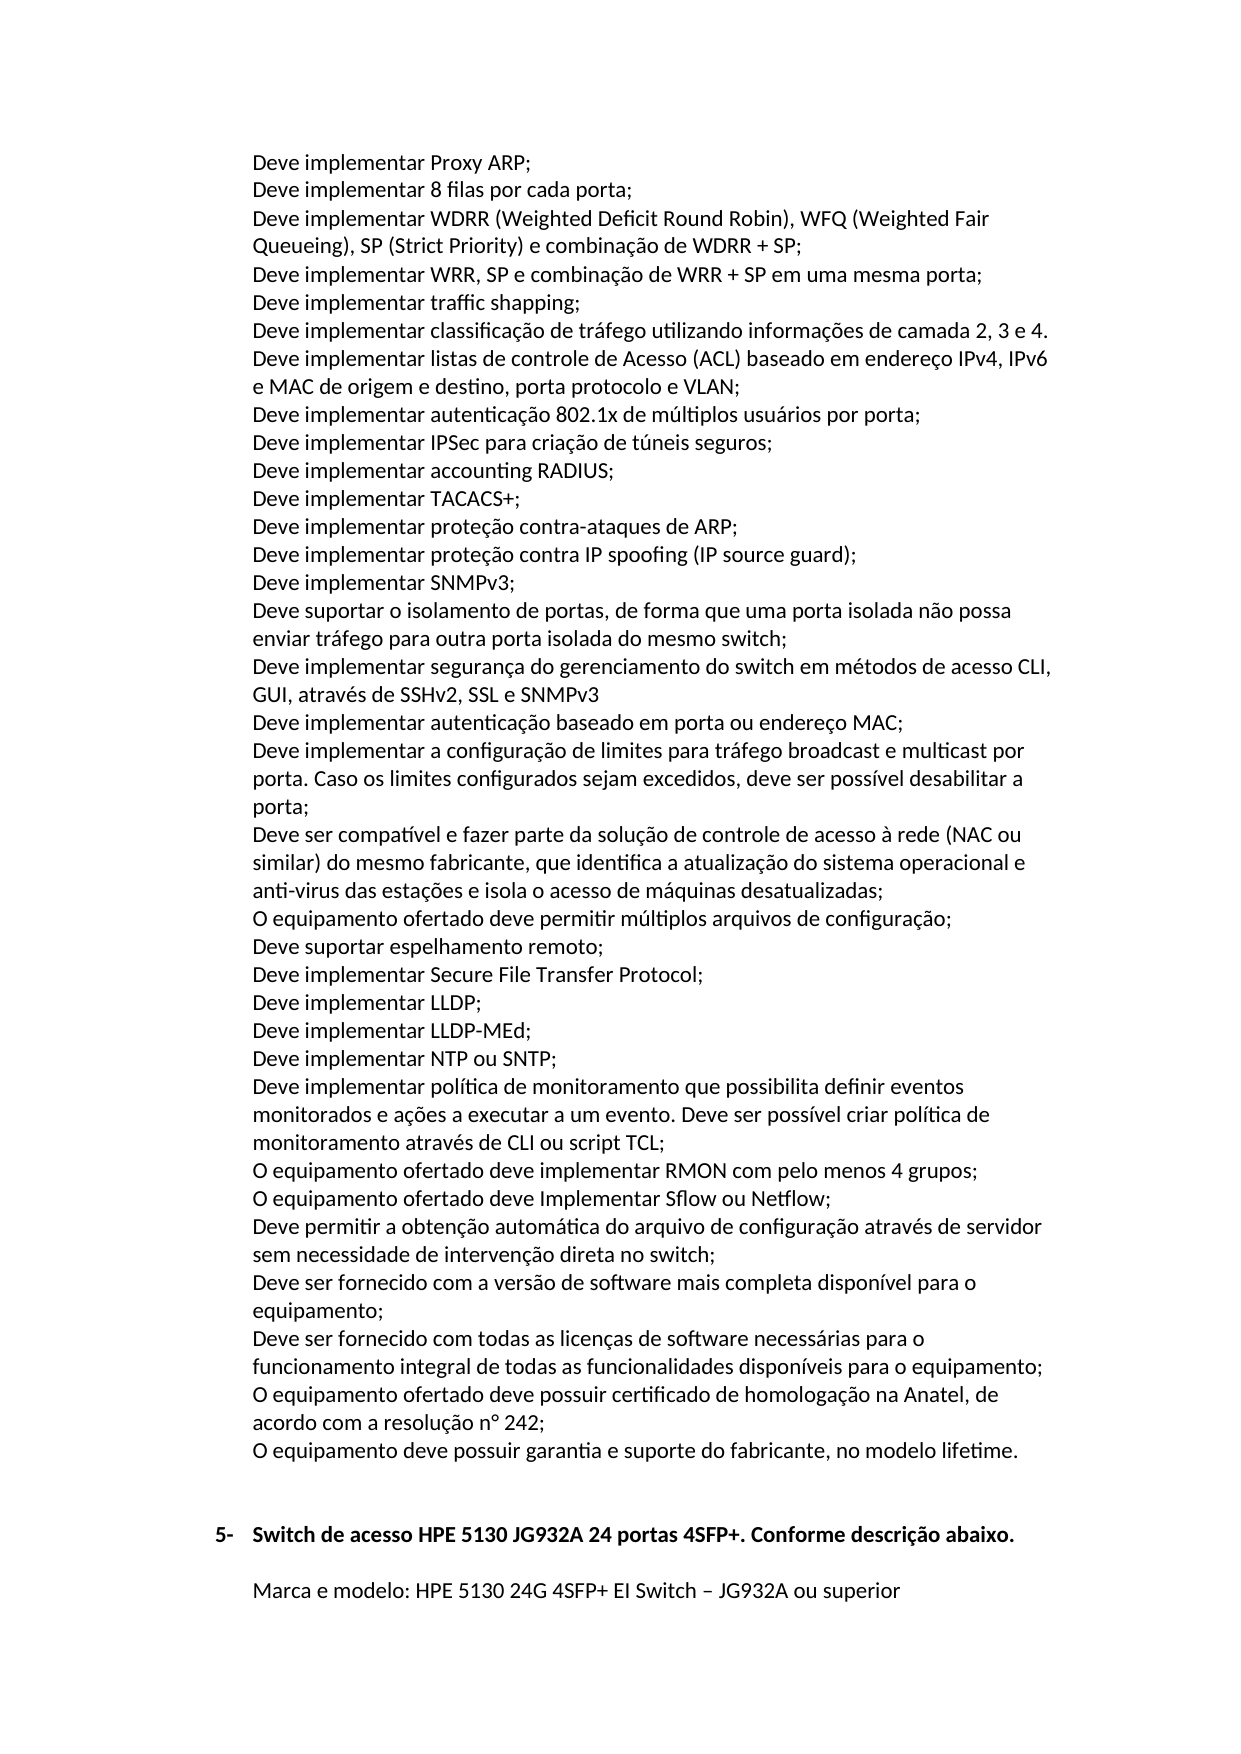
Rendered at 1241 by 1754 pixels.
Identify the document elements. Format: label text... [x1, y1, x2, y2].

list Deve implementar a configuração de limites para tráfego broadcast e multicast por porta. Caso os limites configurados sejam excedidos, deve ser possível desabilitar a porta; [252, 736, 1063, 820]
list Deve implementar SNMPv3; [252, 568, 1063, 596]
list Deve ser compatível e fazer parte da solução de controle de acesso à rede (NAC ou similar) do mesmo fabricante, que identifica a atualização do sistema operacional e anti-virus das estações e isola o acesso de máquinas desatualizadas; [252, 820, 1063, 904]
list Deve implementar classificação de tráfego utilizando informações de camada 2, 3 e 4. [252, 316, 1063, 344]
list Deve implementar traffic shapping; [252, 288, 1063, 316]
list Deve implementar autenticação baseado em porta ou endereço MAC; [252, 708, 1063, 736]
list Deve permitir a obtenção automática do arquivo de configuração através de servidor sem necessidade de intervenção direta no switch; [252, 1212, 1063, 1268]
list Deve implementar Secure File Transfer Protocol; [252, 960, 1063, 988]
list Deve implementar LLDP; [252, 988, 1063, 1016]
list Deve implementar IPSec para criação de túneis seguros; [252, 428, 1063, 456]
list Deve implementar segurança do gerenciamento do switch em métodos de acesso CLI, GUI, através de SSHv2, SSL e SNMPv3 [252, 652, 1063, 708]
list Deve implementar autenticação 802.1x de múltiplos usuários por porta; [252, 400, 1063, 428]
list Deve implementar política de monitoramento que possibilita definir eventos monitorados e ações a executar a um evento. Deve ser possível criar política de monitoramento através de CLI ou script TCL; [252, 1072, 1063, 1156]
list Deve ser fornecido com todas as licenças de software necessárias para o funcionamento integral de todas as funcionalidades disponíveis para o equipamento; [252, 1324, 1063, 1381]
list Marca e modelo: HPE 5130 24G 4SFP+ EI Switch – JG932A ou superior [252, 1577, 1063, 1605]
list Deve implementar Proxy ARP; [252, 148, 1063, 176]
list Deve ser fornecido com a versão de software mais completa disponível para o equipamento; [252, 1268, 1063, 1324]
list O equipamento ofertado deve implementar RMON com pelo menos 4 grupos; [252, 1156, 1063, 1184]
list Deve implementar listas de controle de Acesso (ACL) baseado em endereço IPv4, IPv6 e MAC de origem e destino, porta protocolo e VLAN; [252, 344, 1063, 400]
list Deve implementar NTP ou SNTP; [252, 1044, 1063, 1072]
list O equipamento ofertado deve Implementar Sflow ou Netflow; [252, 1184, 1063, 1212]
list Deve implementar LLDP-MEd; [252, 1016, 1063, 1044]
list Deve implementar WDRR (Weighted Deficit Round Robin), WFQ (Weighted Fair Queueing), SP (Strict Priority) e combinação de WDRR + SP; [252, 204, 1063, 260]
list O equipamento deve possuir garantia e suporte do fabricante, no modelo lifetime. [252, 1437, 1063, 1464]
list Deve suportar espelhamento remoto; [252, 932, 1063, 960]
list Deve implementar WRR, SP e combinação de WRR + SP em uma mesma porta; [252, 260, 1063, 288]
list O equipamento ofertado deve permitir múltiplos arquivos de configuração; [252, 904, 1063, 932]
list Switch de acesso HPE 5130 JG932A 24 portas 4SFP+. Conforme descrição abaixo. [215, 1521, 1063, 1549]
list O equipamento ofertado deve possuir certificado de homologação na Anatel, de acordo com a resolução n° 242; [252, 1381, 1063, 1437]
list Deve implementar TACACS+; [252, 484, 1063, 512]
list Deve implementar accounting RADIUS; [252, 456, 1063, 484]
list Deve implementar 8 filas por cada porta; [252, 176, 1063, 204]
list Deve implementar proteção contra IP spoofing (IP source guard); [252, 540, 1063, 568]
list Deve suportar o isolamento de portas, de forma que uma porta isolada não possa enviar tráfego para outra porta isolada do mesmo switch; [252, 596, 1063, 652]
list Deve implementar proteção contra-ataques de ARP; [252, 512, 1063, 540]
